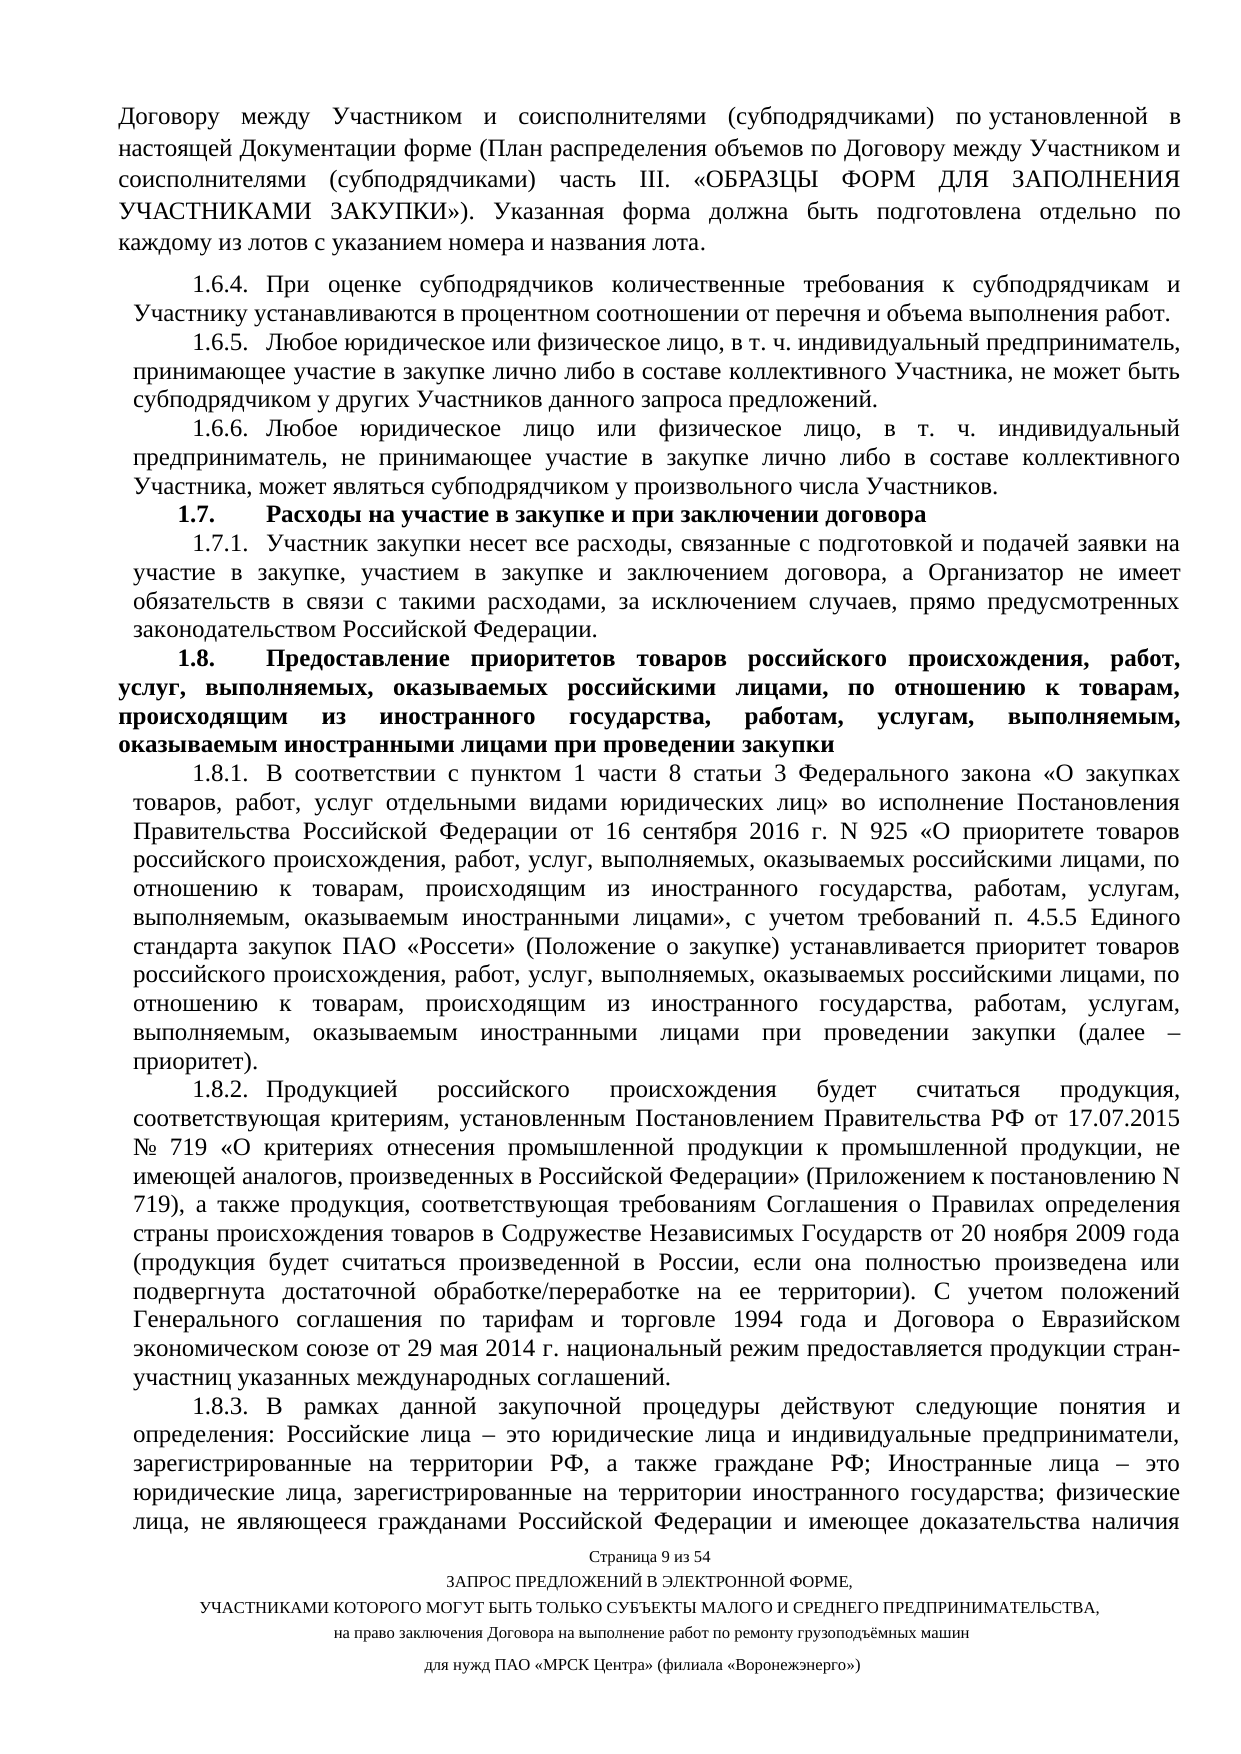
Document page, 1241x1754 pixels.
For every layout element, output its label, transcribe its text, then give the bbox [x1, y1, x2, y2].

subtitle Продукцией российского происхождения будет считаться продукция, соответствующая критериям, установленным Постановлением Правительства РФ от 17.07.2015 № 719 «О критериях отнесения промышленной продукции к промышленной продукции, не имеющей аналогов, произведенных в Российской Федерации» (Приложением к постановлению N 719), а также продукция, соответствующая требованиям Соглашения о Правилах определения страны происхождения товаров в Содружестве Независимых Государств от 20 ноября 2009 года (продукция будет считаться произведенной в России, если она полностью произведена или подвергнута достаточной обработке/переработке на ее территории). С учетом положений Генерального соглашения по тарифам и торговле 1994 года и Договора о Евразийском экономическом союзе от 29 мая 2014 г. национальный режим предоставляется продукции стран-участниц указанных международных соглашений. [133, 1074, 1181, 1391]
subtitle Предоставление приоритетов товаров российского происхождения, работ, услуг, выполняемых, оказываемых российскими лицами, по отношению к товарам, происходящим из иностранного государства, работам, услугам, выполняемым, оказываемым иностранными лицами при проведении закупки [118, 643, 1181, 758]
subtitle Расходы на участие в закупке и при заключении договора [118, 499, 1181, 528]
subtitle Любое юридическое или физическое лицо, в т. ч. индивидуальный предприниматель, принимающее участие в закупке лично либо в составе коллективного Участника, не может быть субподрядчиком у других Участников данного запроса предложений. [133, 327, 1181, 413]
subtitle При оценке субподрядчиков количественные требования к субподрядчикам и Участнику устанавливаются в процентном соотношении от перечня и объема выполнения работ. [133, 269, 1181, 327]
subtitle Любое юридическое лицо или физическое лицо, в т. ч. индивидуальный предприниматель, не принимающее участие в закупке лично либо в составе коллективного Участника, может являться субподрядчиком у произвольного числа Участников. [133, 413, 1181, 499]
subtitle В соответствии с пунктом 1 части 8 статьи 3 Федерального закона «О закупках товаров, работ, услуг отдельными видами юридических лиц» во исполнение Постановления Правительства Российской Федерации от 16 сентября 2016 г. N 925 «О приоритете товаров российского происхождения, работ, услуг, выполняемых, оказываемых российскими лицами, по отношению к товарам, происходящим из иностранного государства, работам, услугам, выполняемым, оказываемым иностранными лицами», с учетом требований п. 4.5.5 Единого стандарта закупок ПАО «Россети» (Положение о закупке) устанавливается приоритет товаров российского происхождения, работ, услуг, выполняемых, оказываемых российскими лицами, по отношению к товарам, происходящим из иностранного государства, работам, услугам, выполняемым, оказываемым иностранными лицами при проведении закупки (далее – приоритет). [133, 758, 1181, 1074]
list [118, 101, 1181, 256]
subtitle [133, 1391, 1181, 1534]
subtitle Участник закупки несет все расходы, связанные с подготовкой и подачей заявки на участие в закупке, участием в закупке и заключением договора, а Организатор не имеет обязательств в связи с такими расходами, за исключением случаев, прямо предусмотренных законодательством Российской Федерации. [133, 528, 1181, 643]
